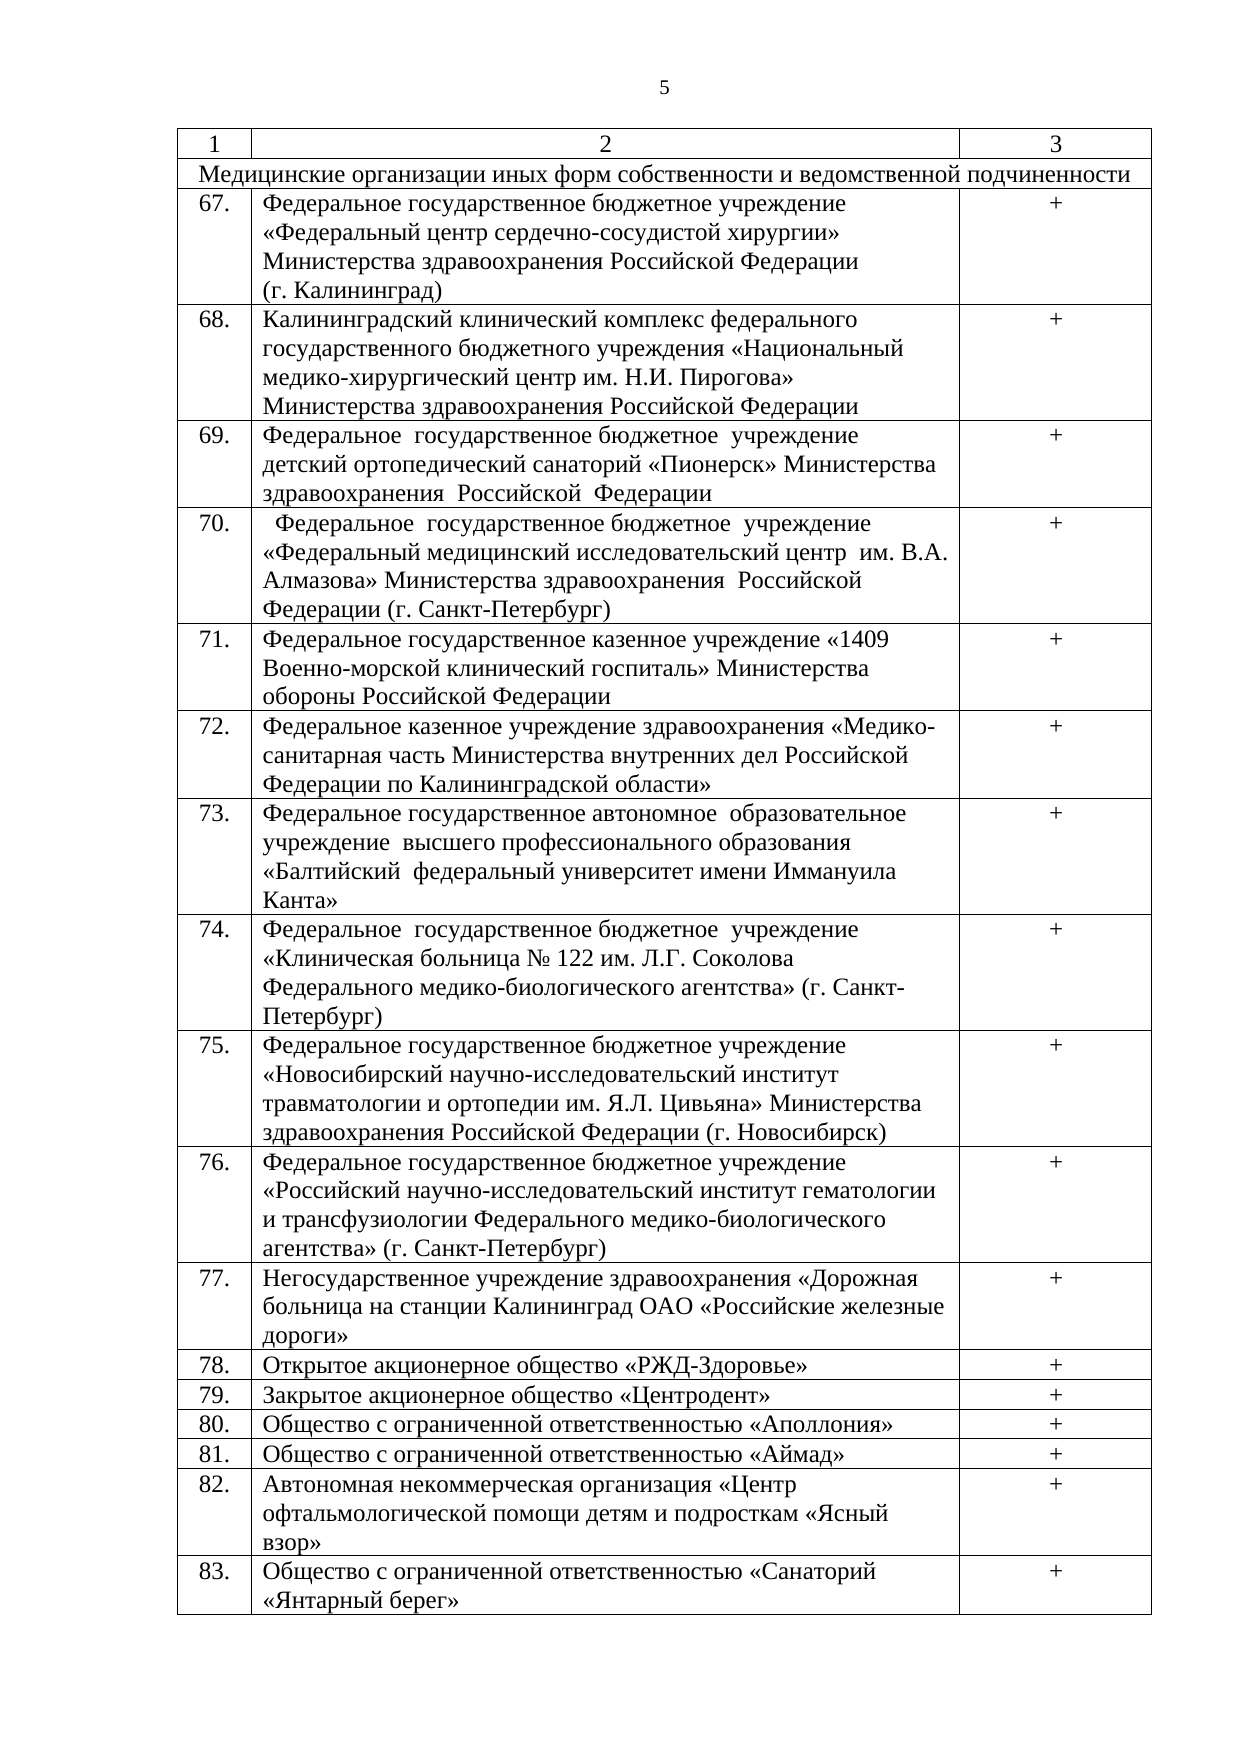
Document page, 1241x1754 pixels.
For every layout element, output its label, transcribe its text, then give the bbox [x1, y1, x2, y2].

table_cell Федеральное государственное бюджетное учреждение «Российский научно-исследовательский институт гематологии и трансфузиологии Федерального медико-биологического агентства» (г. Санкт-Петербург) [252, 1147, 959, 1262]
table_cell 73. [178, 799, 251, 913]
table_cell 82. [178, 1469, 251, 1555]
table_cell + [960, 799, 1151, 913]
table_cell Общество с ограниченной ответственностью «Санаторий «Янтарный берег» [252, 1556, 959, 1614]
table_cell + [960, 508, 1151, 623]
table_cell Калининградский клинический комплекс федерального государственного бюджетного учреждения «Национальный медико-хирургический центр им. Н.И. Пирогова» Министерства здравоохранения Российской Федерации [252, 305, 959, 419]
table_cell 70. [178, 508, 251, 623]
table_cell 72. [178, 711, 251, 797]
table_cell + [960, 1556, 1151, 1614]
table_cell + [960, 1263, 1151, 1349]
table_cell 71. [178, 624, 251, 710]
table_cell Общество с ограниченной ответственностью «Аполлония» [252, 1410, 959, 1438]
table_header 2 [252, 129, 959, 158]
table_cell Открытое акционерное общество «РЖД-Здоровье» [252, 1350, 959, 1379]
table_cell 74. [178, 915, 251, 1029]
table_cell 79. [178, 1380, 251, 1408]
table_cell 77. [178, 1263, 251, 1349]
table_cell 83. [178, 1556, 251, 1614]
table_cell 81. [178, 1439, 251, 1468]
table_cell 69. [178, 421, 251, 507]
table_cell + [960, 1031, 1151, 1146]
table_cell + [960, 915, 1151, 1029]
table_cell + [960, 189, 1151, 303]
table_cell + [960, 1380, 1151, 1408]
table_header 3 [960, 129, 1151, 158]
table_cell Федеральное государственное бюджетное учреждение «Клиническая больница № 122 им. Л.Г. Соколова Федерального медико-биологического агентства» (г. Санкт-Петербург) [252, 915, 959, 1029]
table_cell Федеральное государственное бюджетное учреждение «Федеральный центр сердечно-сосудистой хирургии» Министерства здравоохранения Российской Федерации (г. Калининград) [252, 189, 959, 303]
table_header 1 [178, 129, 251, 158]
table_cell Медицинские организации иных форм собственности и ведомственной подчиненности [178, 159, 1151, 187]
table_cell 68. [178, 305, 251, 419]
table_cell + [960, 1147, 1151, 1262]
table_cell 75. [178, 1031, 251, 1146]
table_cell 76. [178, 1147, 251, 1262]
table_cell + [960, 1410, 1151, 1438]
table_cell + [960, 624, 1151, 710]
table_cell Федеральное государственное бюджетное учреждение «Новосибирский научно-исследовательский институт травматологии и ортопедии им. Я.Л. Цивьяна» Министерства здравоохранения Российской Федерации (г. Новосибирск) [252, 1031, 959, 1146]
table_cell Общество с ограниченной ответственностью «Аймад» [252, 1439, 959, 1468]
table_cell + [960, 1469, 1151, 1555]
table_cell Федеральное государственное казенное учреждение «1409 Военно-морской клинический госпиталь» Министерства обороны Российской Федерации [252, 624, 959, 710]
table_cell Федеральное государственное бюджетное учреждение «Федеральный медицинский исследовательский центр им. В.А. Алмазова» Министерства здравоохранения Российской Федерации (г. Санкт-Петербург) [252, 508, 959, 623]
table_cell Негосударственное учреждение здравоохранения «Дорожная больница на станции Калининград ОАО «Российские железные дороги» [252, 1263, 959, 1349]
table_cell 80. [178, 1410, 251, 1438]
table_cell + [960, 421, 1151, 507]
table_cell 67. [178, 189, 251, 303]
table_cell + [960, 711, 1151, 797]
table_cell Федеральное казенное учреждение здравоохранения «Медико-санитарная часть Министерства внутренних дел Российской Федерации по Калининградской области» [252, 711, 959, 797]
table_cell Закрытое акционерное общество «Центродент» [252, 1380, 959, 1408]
table_cell Федеральное государственное автономное образовательное учреждение высшего профессионального образования «Балтийский федеральный университет имени Иммануила Канта» [252, 799, 959, 913]
table_cell + [960, 305, 1151, 419]
table_cell Федеральное государственное бюджетное учреждение детский ортопедический санаторий «Пионерск» Министерства здравоохранения Российской Федерации [252, 421, 959, 507]
table_cell Автономная некоммерческая организация «Центр офтальмологической помощи детям и подросткам «Ясный взор» [252, 1469, 959, 1555]
table_cell + [960, 1439, 1151, 1468]
table_cell + [960, 1350, 1151, 1379]
table_cell 78. [178, 1350, 251, 1379]
